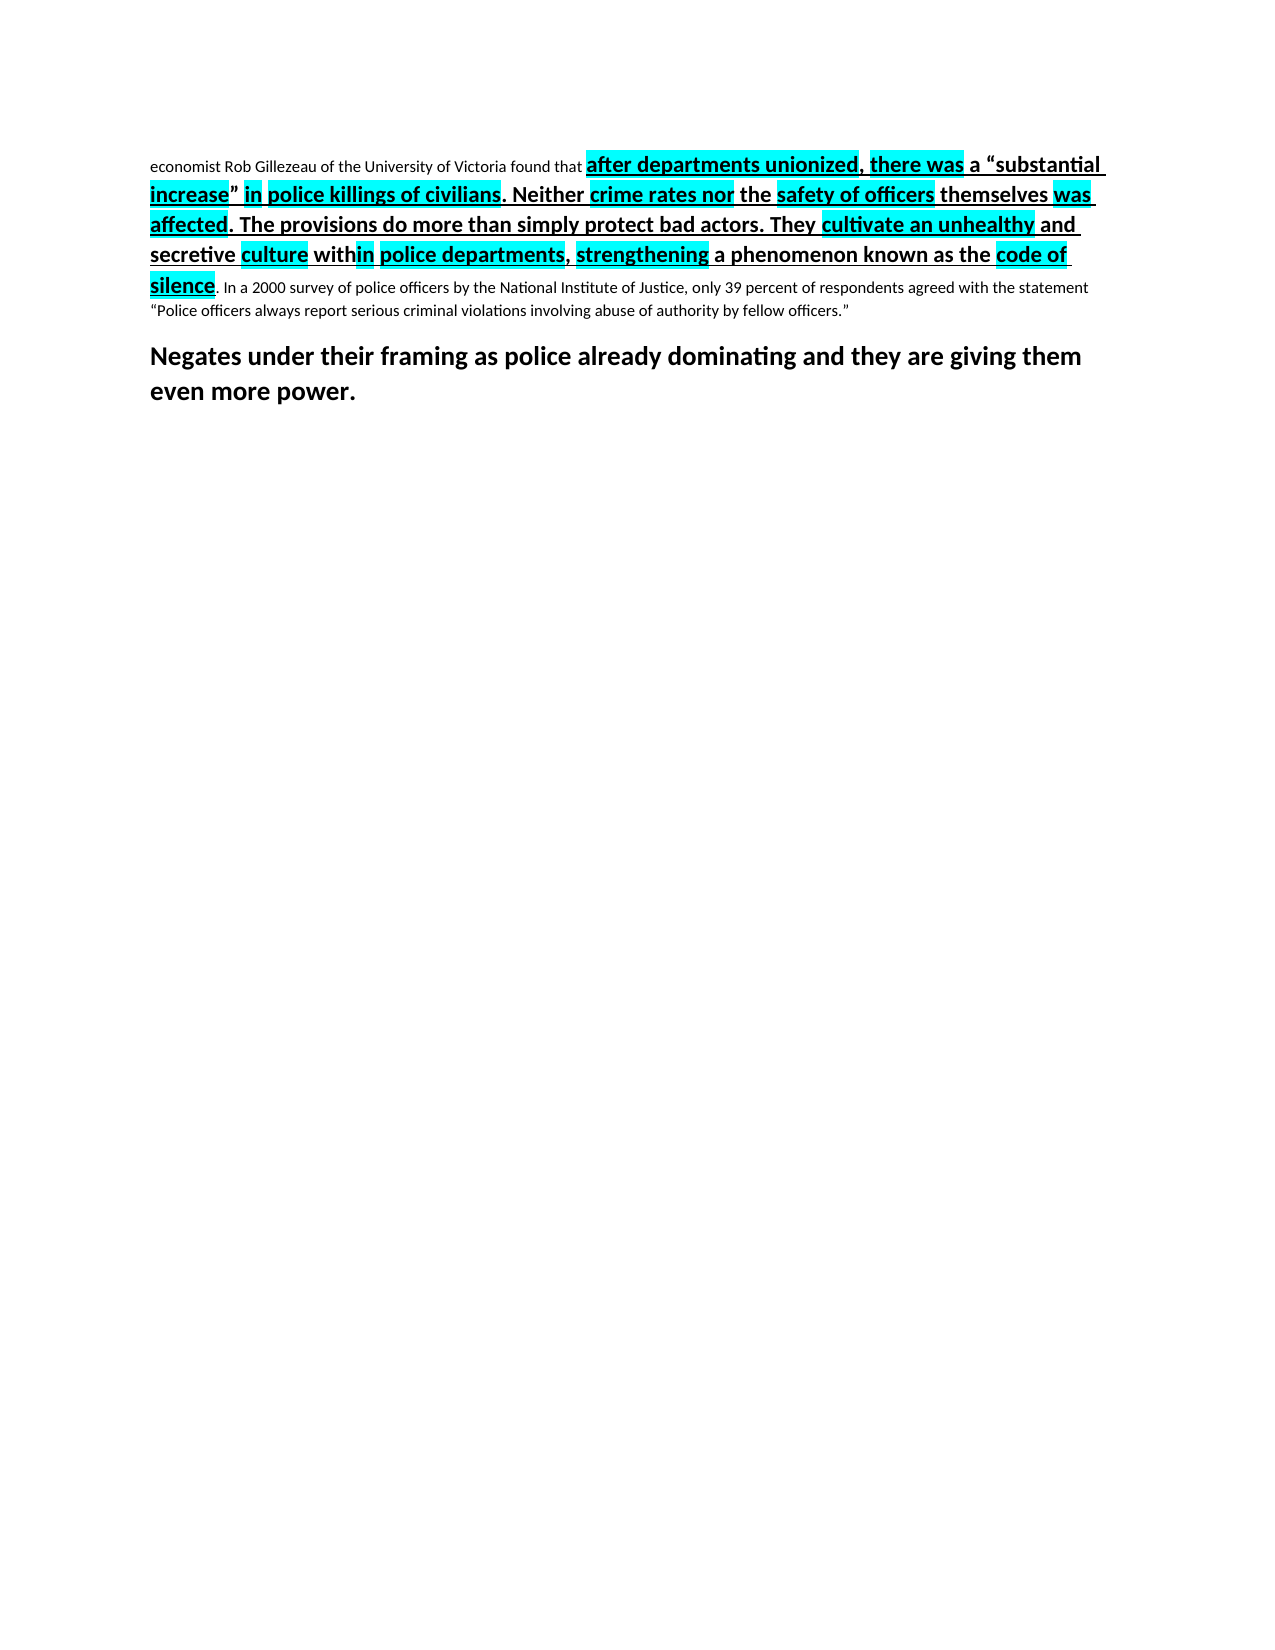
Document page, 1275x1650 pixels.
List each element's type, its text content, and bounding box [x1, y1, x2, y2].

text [150, 150, 1125, 321]
subtitle Negates under their framing as police already dominating and they are giving them even more power. [150, 339, 1125, 408]
